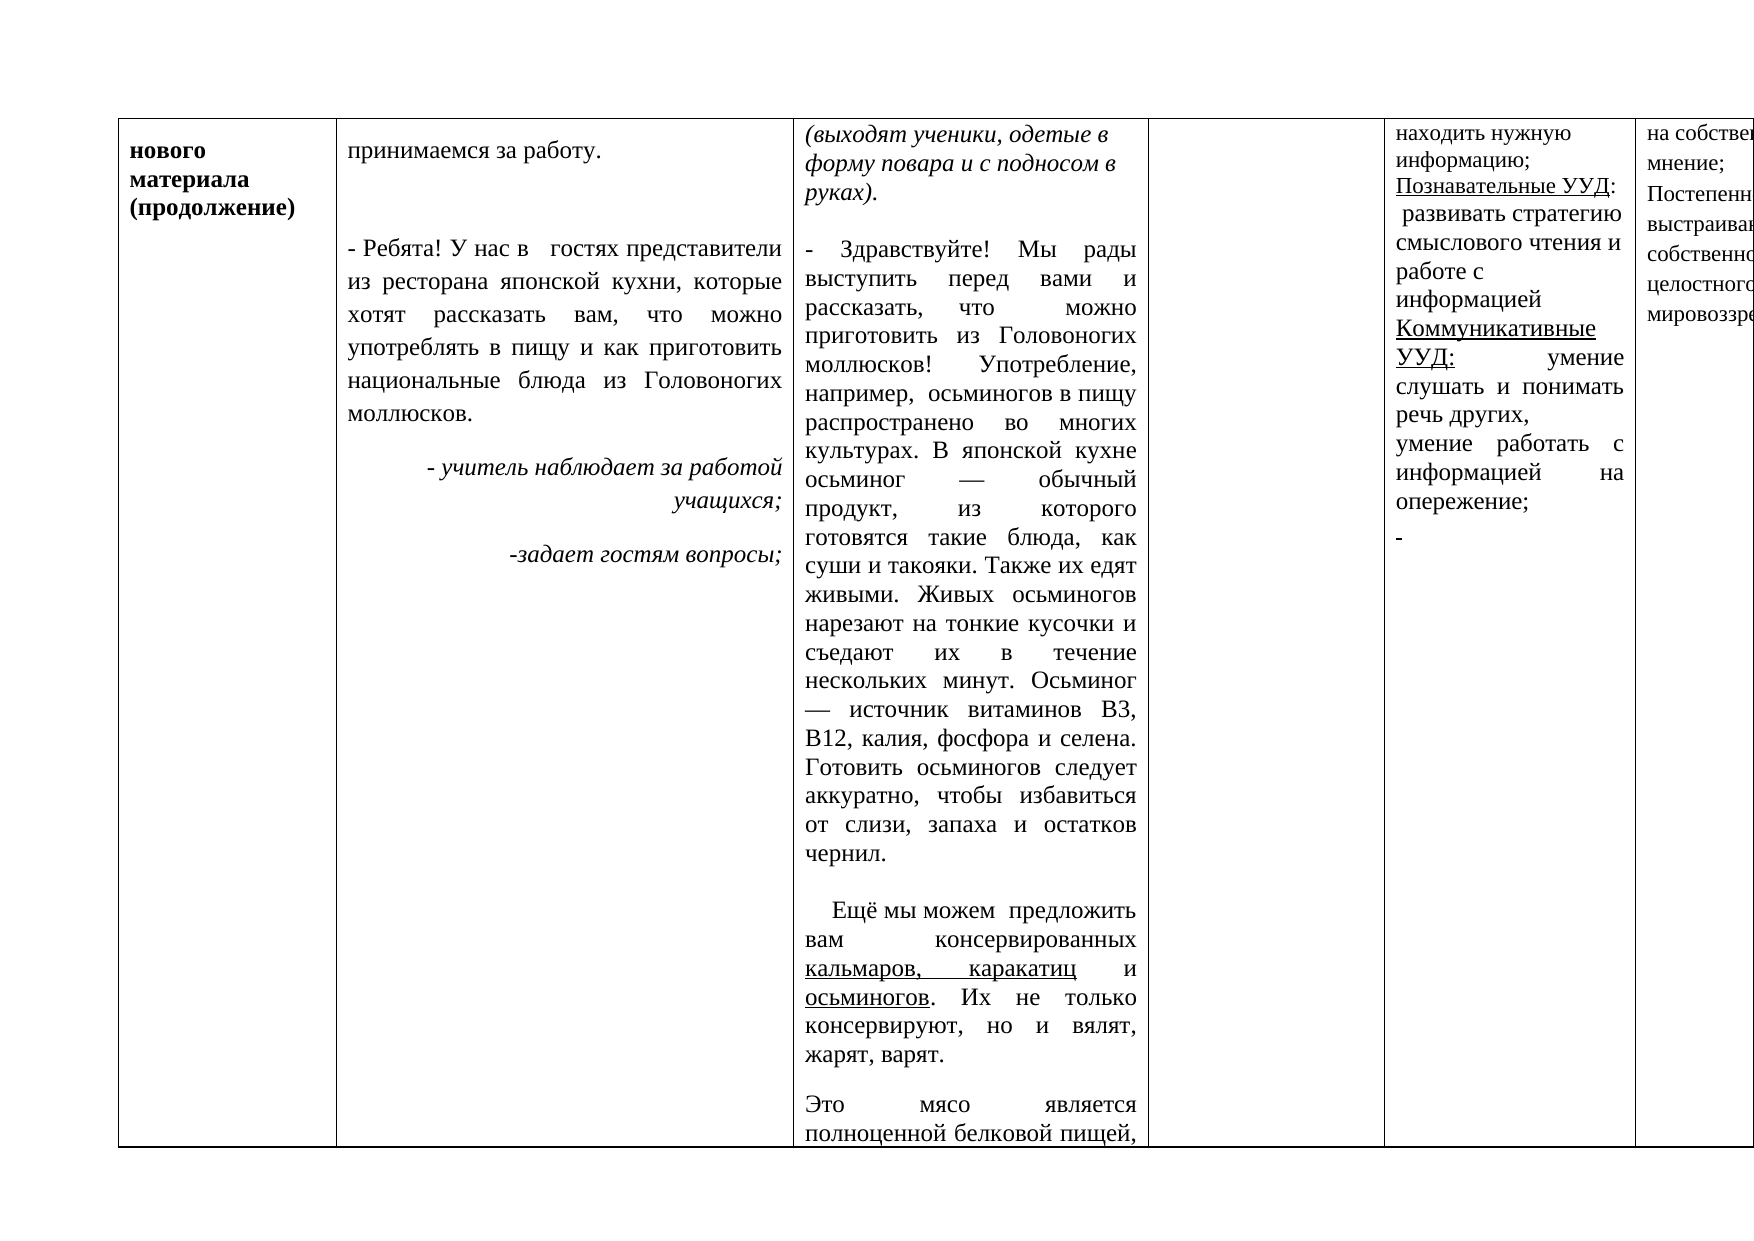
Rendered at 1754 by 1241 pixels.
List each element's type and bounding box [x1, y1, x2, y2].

table_cell [119, 119, 336, 1146]
table_cell [1636, 119, 1753, 1146]
table_cell [337, 119, 793, 1146]
table_cell [1149, 119, 1384, 1146]
table_cell [1385, 119, 1635, 1146]
table_cell [794, 119, 1148, 1146]
